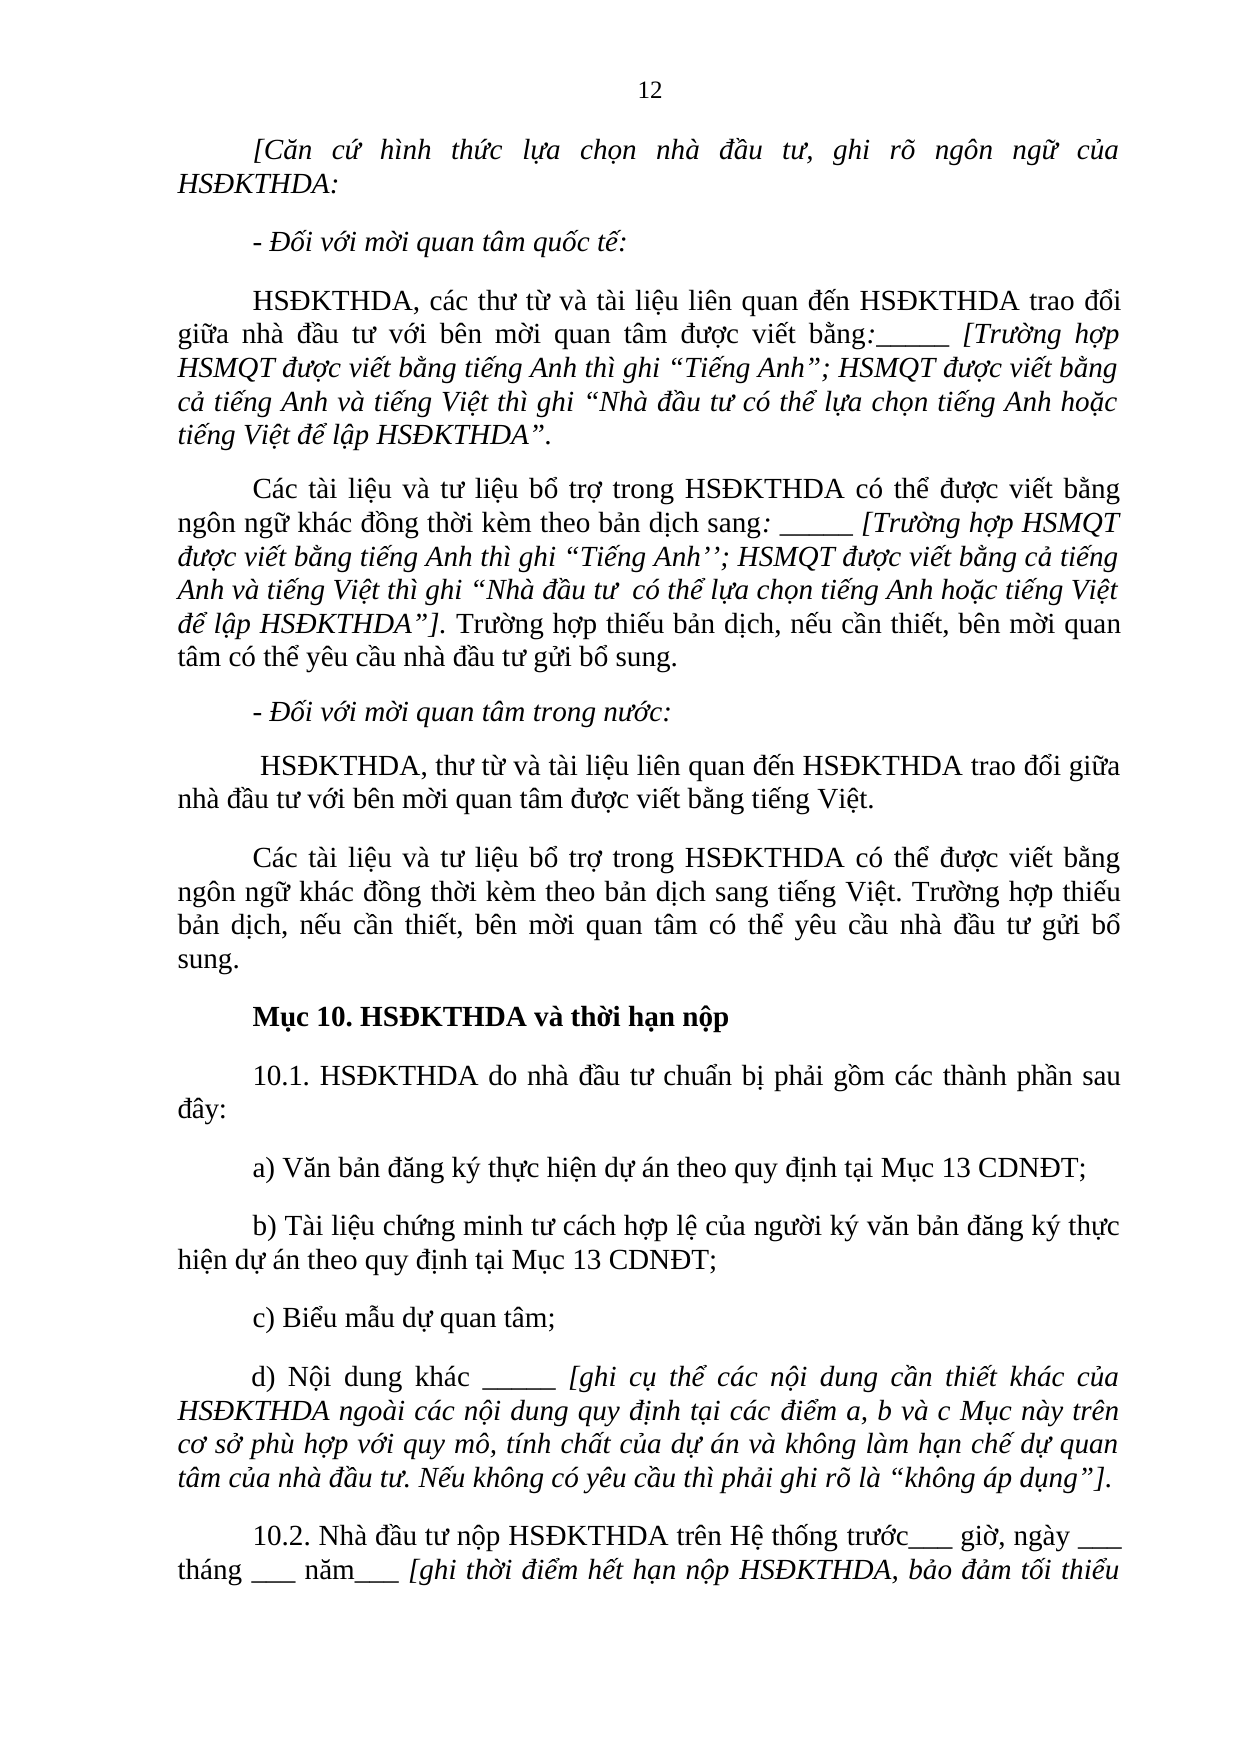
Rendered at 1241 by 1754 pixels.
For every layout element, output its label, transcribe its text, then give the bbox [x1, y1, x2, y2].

text [Căn cứ hình thức lựa chọn nhà đầu tư, ghi rõ ngôn ngữ của HSĐKTHDA: [177, 132, 1122, 199]
text 10.1. HSĐKTHDA do nhà đầu tư chuẩn bị phải gồm các thành phần sau đây: [177, 1058, 1122, 1125]
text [177, 1518, 1122, 1585]
text d) Nội dung khác _____ [ghi cụ thể các nội dung cần thiết khác của HSĐKTHDA ngoài các nội dung quy định tại các điểm a, b và c Mục này trên cơ sở phù hợp với quy mô, tính chất của dự án và không làm hạn chế dự quan tâm của nhà đầu tư. Nếu không có yêu cầu thì phải ghi rõ là “không áp dụng”]. [177, 1359, 1122, 1493]
text - Đối với mời quan tâm trong nước: [177, 694, 1122, 727]
text Các tài liệu và tư liệu bổ trợ trong HSĐKTHDA có thể được viết bằng ngôn ngữ khác đồng thời kèm theo bản dịch sang: _____ [Trường hợp HSMQT được viết bằng tiếng Anh thì ghi “Tiếng Anh’’; HSMQT được viết bằng cả tiếng Anh và tiếng Việt thì ghi “Nhà đầu tư có thể lựa chọn tiếng Anh hoặc tiếng Việt để lập HSĐKTHDA”]. Trường hợp thiếu bản dịch, nếu cần thiết, bên mời quan tâm có thể yêu cầu nhà đầu tư gửi bổ sung. [177, 472, 1122, 673]
text c) Biểu mẫu dự quan tâm; [177, 1301, 1122, 1334]
text b) Tài liệu chứng minh tư cách hợp lệ của người ký văn bản đăng ký thực hiện dự án theo quy định tại Mục 13 CDNĐT; [177, 1208, 1122, 1276]
text HSĐKTHDA, thư từ và tài liệu liên quan đến HSĐKTHDA trao đổi giữa nhà đầu tư với bên mời quan tâm được viết bằng tiếng Việt. [177, 748, 1122, 815]
text Các tài liệu và tư liệu bổ trợ trong HSĐKTHDA có thể được viết bằng ngôn ngữ khác đồng thời kèm theo bản dịch sang tiếng Việt. Trường hợp thiếu bản dịch, nếu cần thiết, bên mời quan tâm có thể yêu cầu nhà đầu tư gửi bổ sung. [177, 840, 1122, 974]
text a) Văn bản đăng ký thực hiện dự án theo quy định tại Mục 13 CDNĐT; [177, 1150, 1122, 1183]
text - Đối với mời quan tâm quốc tế: [177, 224, 1122, 258]
text HSĐKTHDA, các thư từ và tài liệu liên quan đến HSĐKTHDA trao đổi giữa nhà đầu tư với bên mời quan tâm được viết bằng:_____ [Trường hợp HSMQT được viết bằng tiếng Anh thì ghi “Tiếng Anh”; HSMQT được viết bằng cả tiếng Anh và tiếng Việt thì ghi “Nhà đầu tư có thể lựa chọn tiếng Anh hoặc tiếng Việt để lập HSĐKTHDA”. [177, 283, 1122, 451]
text Mục 10. HSĐKTHDA và thời hạn nộp [177, 999, 1122, 1033]
